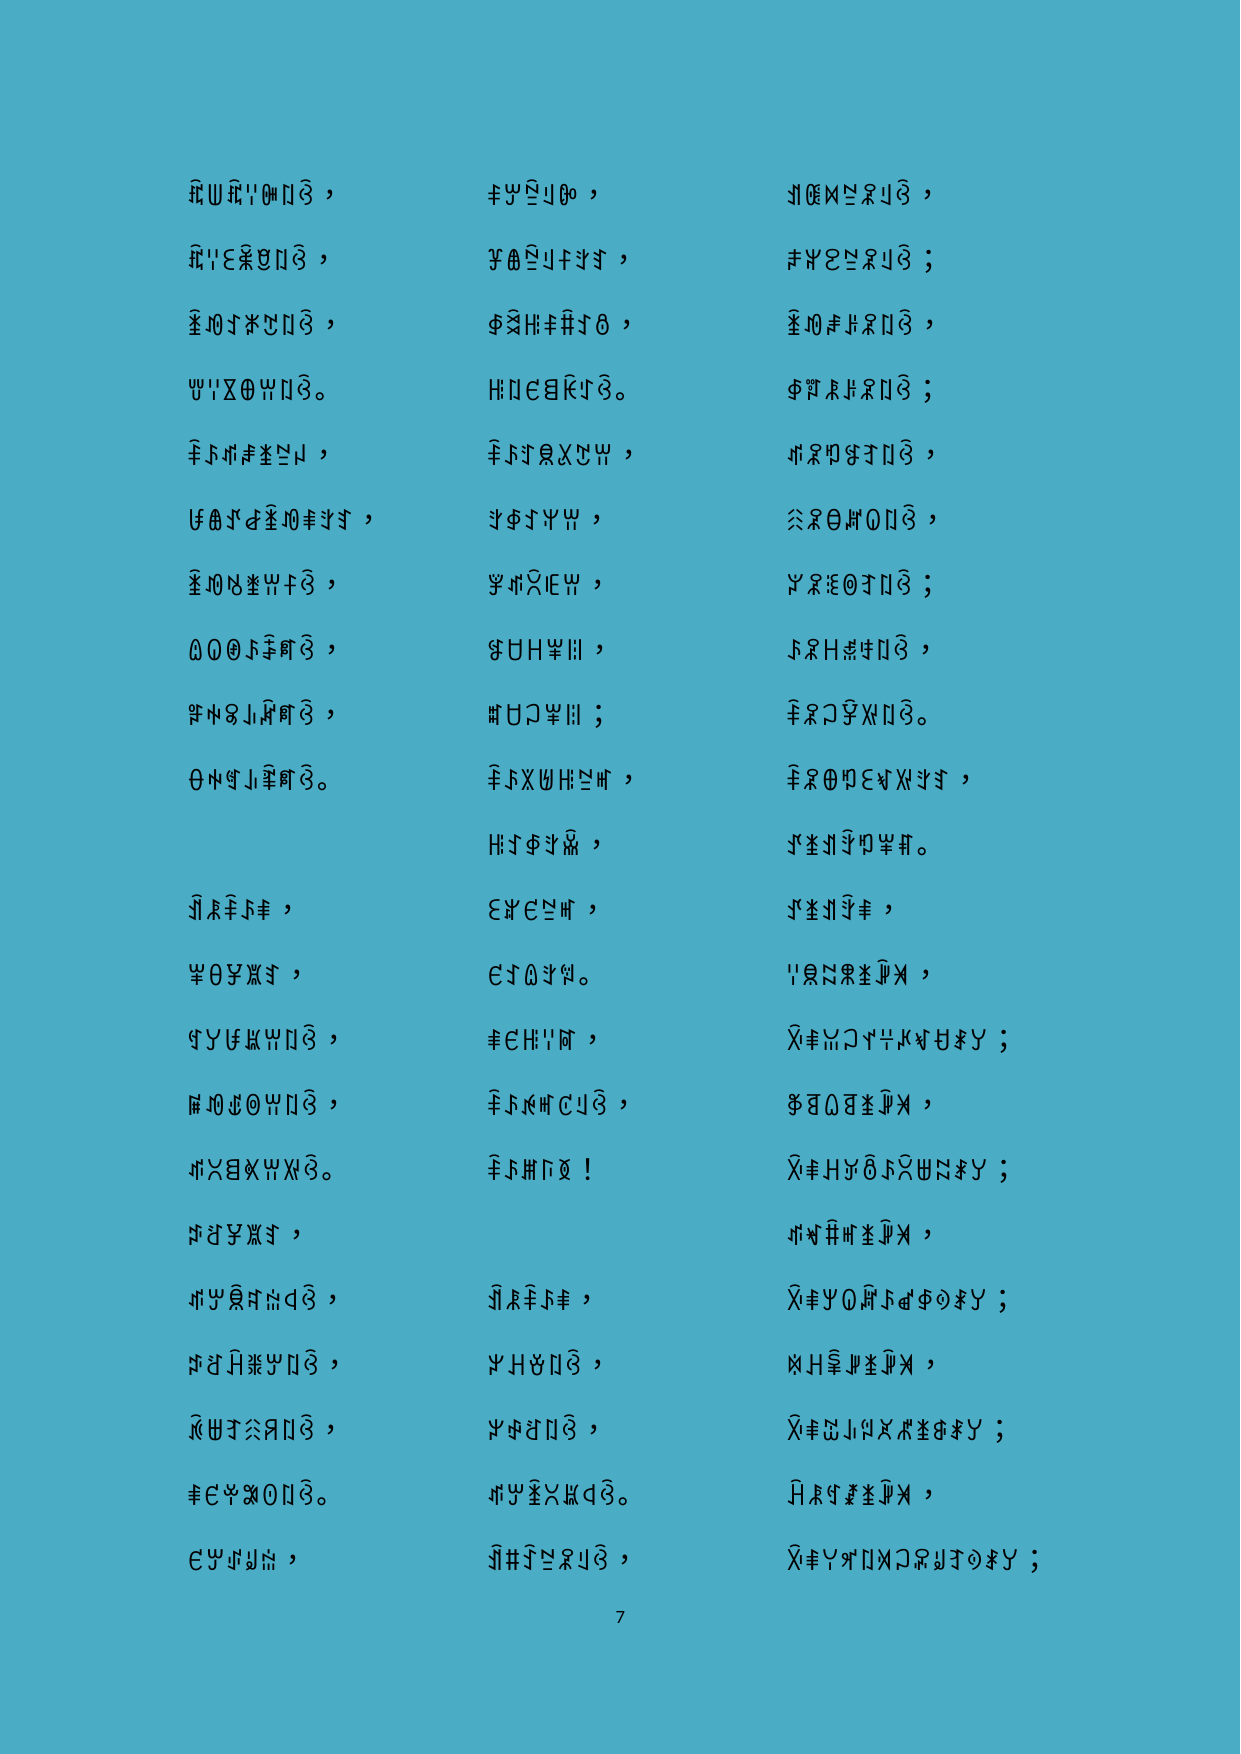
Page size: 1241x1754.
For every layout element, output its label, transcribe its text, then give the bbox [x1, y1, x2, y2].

text ꉎꇴꀿꂸꈨ， [487, 617, 753, 682]
text ꅩꌺꎮꑍꅉ！ [487, 1137, 753, 1202]
text ꋋꑌꃅꐜꉨꌺꇣꁁꉆꑴꌦ； [786, 1137, 1053, 1202]
text ꁯꋒꃄꒌꏮꇁꃲ， [187, 1332, 454, 1397]
text ꀉꂿꅩꌺꑌ， [187, 877, 454, 942]
text ꇇꁮꇣꍠꀕ， [487, 552, 768, 617]
text ꇉꈫꆿꅪꐙꉘꉩ， [487, 292, 753, 357]
text ꀉꂿꅩꌺꑌ， [487, 1267, 753, 1332]
text ꌧꆳꐧꊂꈻꆹꃲ； [786, 227, 1053, 292]
text ꅪꏮꊁꆹꐊ， [487, 162, 753, 227]
text ꏂꇔꑿꊂꎭ， [487, 877, 753, 942]
text ꉈꃅꈛꎼꁧꎻꈁ， [786, 1332, 1053, 1397]
text ꅩꌺꁮꆫꁧꊂꈤ， [187, 422, 454, 487]
text ꑌꑿꏪꎵꏿꇁꃲ。 [187, 1462, 454, 1527]
text ꁮꏝꐙꎭꁧꎻꈁ， [786, 1202, 1053, 1267]
text ꃆꉉꑘꉉꁧꎻꈁ， [786, 1072, 1053, 1137]
text ꉒꈌꊱꆺꀕꇁꃲ。 [187, 357, 454, 422]
text ꆿꉘꇉꇬꊎ， [487, 812, 753, 877]
text ꏃꈢꋒꇁꃲ， [487, 1397, 753, 1462]
text ꑿꏮꂴꆽꅑ， [187, 1527, 454, 1592]
text ꁮꏮꌊꉜꅑꒉꃲ， [187, 1267, 454, 1332]
text ꇬꇉꉘꅍꀕ， [487, 487, 753, 552]
text ꁮꏮꁦꇤꑐꒉꃲ。 [487, 1462, 753, 1527]
text ꌺꈻꀿꅇꄜꇁꃲ， [786, 617, 1053, 682]
text ꂸꆪꐯꑎꆏ， [187, 942, 454, 1007]
text ꏜꀑꍑꉻꀕꇁꃲ， [187, 1072, 454, 1137]
text ꅙꑭꎽꀮꊜꈘꃲ， [187, 682, 454, 747]
text ꁦꀑꂚꃨꀕꊰꃲ， [187, 552, 454, 617]
text ꈌꌋꉆꈹꁧꎻꈁ， [786, 942, 1053, 1007]
text ꋋꑌꐳꐎꏥꌺꑱꇉꎍꑴꌦ； [786, 1267, 1053, 1332]
text ꅩꌺꄸꌋꊪꇖꀕ， [487, 422, 753, 487]
text ꃄꂿꉐꊨꁧꎻꈁ， [786, 1462, 1053, 1527]
text ꂷꑭꉑꀮꍺꈘꃲ。 [187, 747, 454, 812]
text ꀋꁧꀊꇫꑌ， [786, 877, 1053, 942]
text ꇉꅶꂿꌠꈻꇁꃲ； [786, 357, 1053, 422]
text ꁯꋒꐯꑎꆏ， [187, 1202, 454, 1267]
text ꀱꇊꀋꆀꁦꀑꑌꇬꆏ， [187, 487, 454, 552]
text ꁮꇤꁌꇑꀕꑟꃲ。 [187, 1137, 454, 1202]
text ꁦꀑꆫꌠꈻꇁꃲ， [786, 292, 1053, 357]
text ꅩꌺꉌꎭꊐꆹꃲ， [487, 1072, 753, 1137]
text ꋋꑌꇍꀮꇌꆱꉱꁧꎑꑴꌦ； [786, 1397, 1053, 1462]
text ꋋꑌꌩꈪꇁꄉꃀꄳꆽꆈꎍꑴꌦ； [786, 1527, 1067, 1592]
text ꍴꈌꏂꆘꆚꇁꃲ， [187, 227, 454, 292]
text ꅩꌺꇓꉅꆿꊂꎭ， [487, 747, 753, 812]
text ꏃꃅꈊꇁꃲ， [487, 1332, 753, 1397]
text ꁮꈻꑳꉎꆈꇁꃲ， [786, 422, 1053, 487]
text ꅔꐎꏰꌺꋵꈘꃲ， [187, 617, 454, 682]
text ꐞꇊꊁꆹꊰꇬꆏ， [487, 227, 753, 292]
text ꑌꑿꆿꈌꌸ， [487, 1007, 753, 1072]
text ꀊꍆꉙꊂꈻꆹꃲ， [786, 162, 1053, 227]
text ꅩꈻꃀꐮꑟꇁꃲ。 [786, 682, 1053, 747]
text ꐰꇴꃀꂸꈨ； [487, 682, 753, 747]
text ꁦꀑꉘꑊꇖꇁꃲ， [187, 292, 454, 357]
text ꅩꈻꆺꑳꏂꃴꑟꇬꆏ， [786, 747, 1053, 812]
text ꍴꅐꍴꈌꁏꇁꃲ， [187, 162, 454, 227]
text ꉐꌦꀱꑐꀕꇁꃲ， [187, 1007, 454, 1072]
text ꋋꑌꈍꃀꀈꇭꈵꃴꀀꑴꌦ； [786, 1007, 1053, 1072]
text ꑿꉘꅔꇬꅞ。 [487, 942, 753, 1007]
text ꀋꁧꀊꇫꑳꂸꐥ。 [786, 812, 1053, 877]
text ꃢꈻꊫꉻꆈꇁꃲ； [786, 552, 1053, 617]
text ꀉꐚꉗꊂꈻꆹꃲ， [487, 1527, 753, 1592]
text ꋧꈻꃪꏦꐎꇁꃲ， [786, 487, 1053, 552]
text ꄄꁁꆈꋧꋪꇁꃲ， [187, 1397, 454, 1462]
text ꆿꇁꑿꁌꀗꇰꃲ。 [487, 357, 753, 422]
